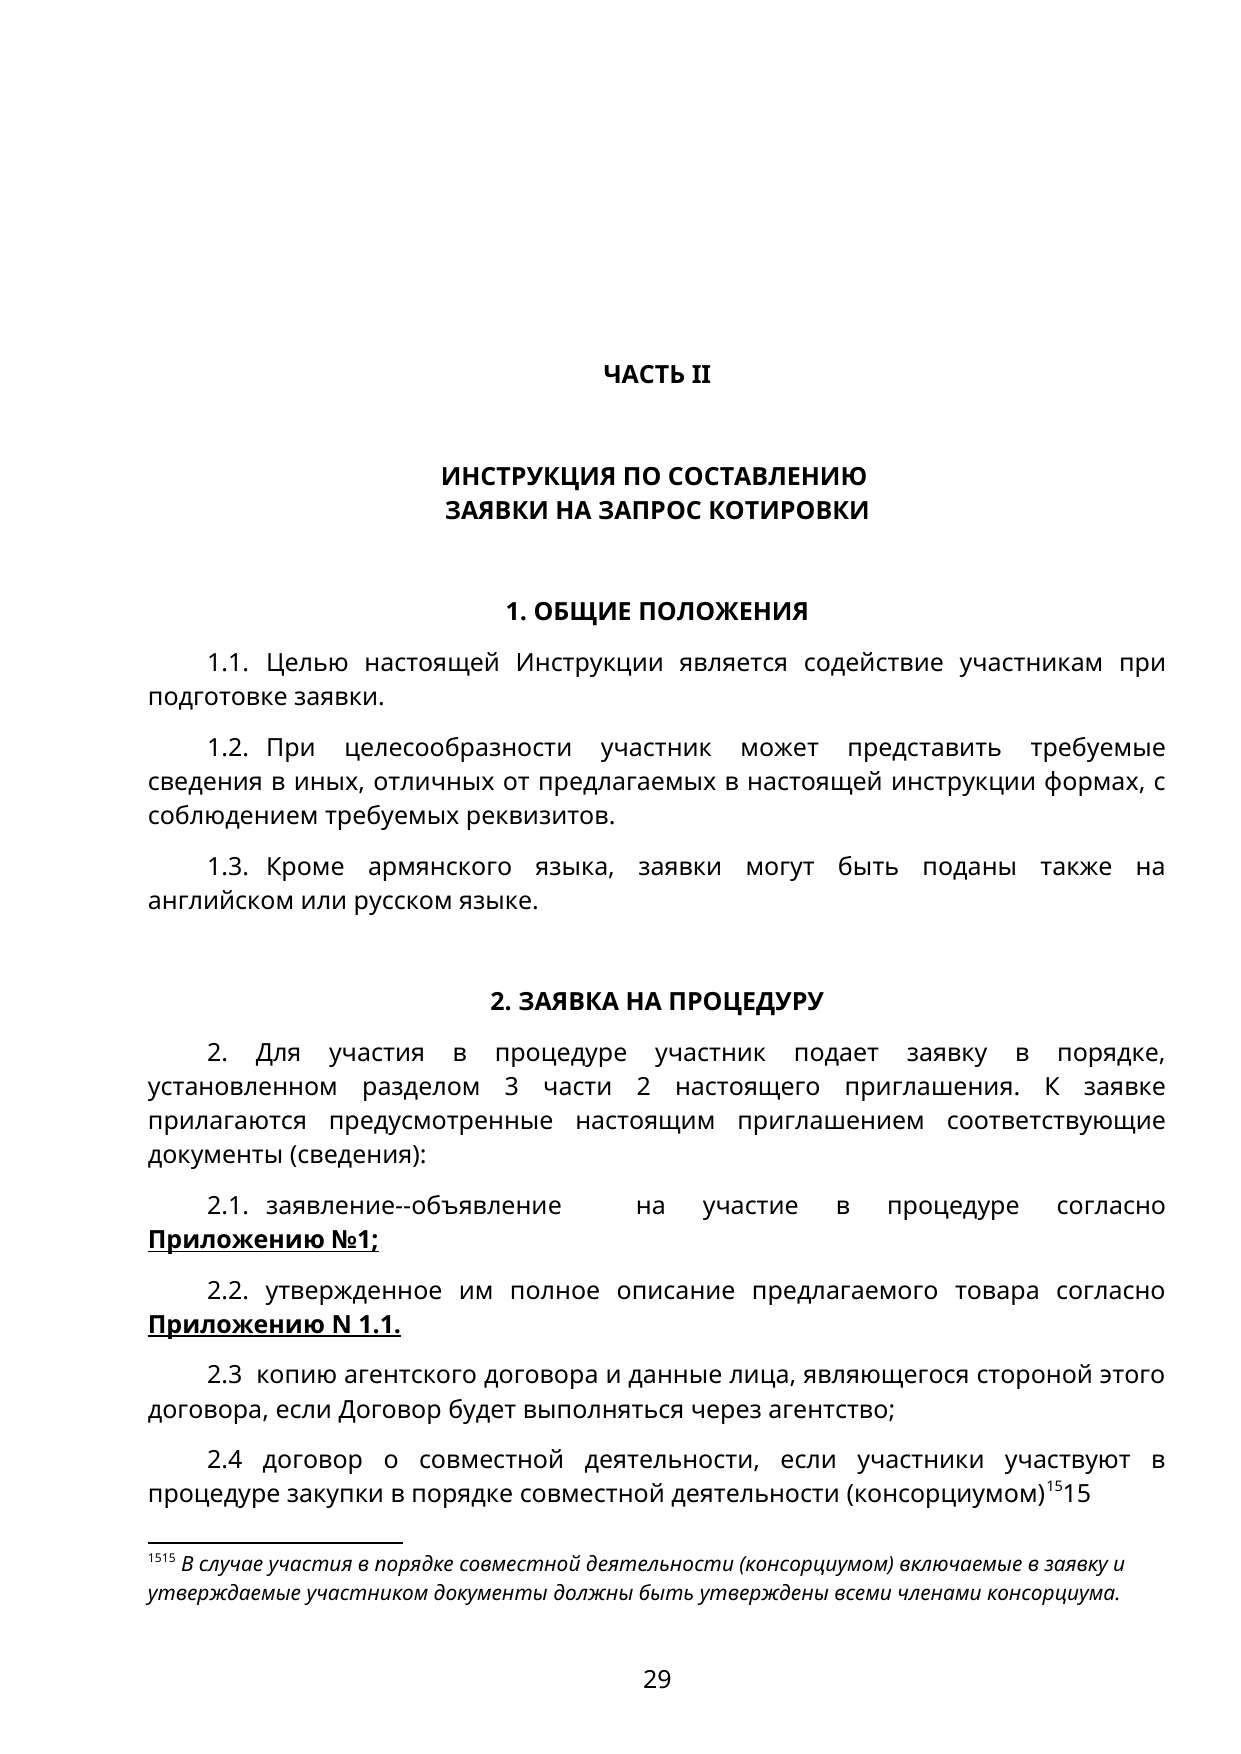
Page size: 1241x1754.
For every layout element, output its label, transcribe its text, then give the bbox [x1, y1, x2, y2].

text 1. ОБЩИЕ ПОЛОЖЕНИЯ [148, 594, 1167, 628]
text 2.2. утвержденнoе им полное описание предлагаемого товара согласно Приложению N 1.1. [148, 1272, 1167, 1341]
text ЧАСТЬ II [148, 357, 1167, 391]
text 1.2. При целесообразности участник может представить требуемые сведения в иных, отличных от предлагаемых в настоящей инструкции формах, с соблюдением требуемых реквизитов. [148, 729, 1167, 832]
text 2.4 договор о совместной деятельности, если участники участвуют в процедуре закупки в порядке совместной деятельности (консорциумом)15 [148, 1442, 1167, 1510]
text 2. ЗАЯВКА НА ПРОЦЕДУРУ [148, 984, 1167, 1018]
text 2.1. заявление--объявлениe на участие в процедуре согласно Приложению №1; [148, 1188, 1167, 1256]
text 1.1. Целью настоящей Инструкции является содействие участникам при подготовке заявки. [148, 645, 1167, 713]
text ИНСТРУКЦИЯ ПО СОСТАВЛЕНИЮ ЗАЯВКИ НА ЗАПРОС КОТИРОВКИ [148, 458, 1167, 527]
text 1.3. Кроме армянского языка, заявки могут быть поданы также на английском или русском языке. [148, 848, 1167, 917]
text 2. Для участия в процедуре участник подает заявку в порядке, установленном разделом 3 части 2 настоящего приглашения. К заявке прилагаются предусмотренные настоящим приглашением соответствующие документы (сведения): [148, 1035, 1167, 1171]
text 2.3 копию агентского договора и данные лица, являющегося стороной этого договора, если Договор будет выполняться через агентство; [148, 1357, 1167, 1425]
